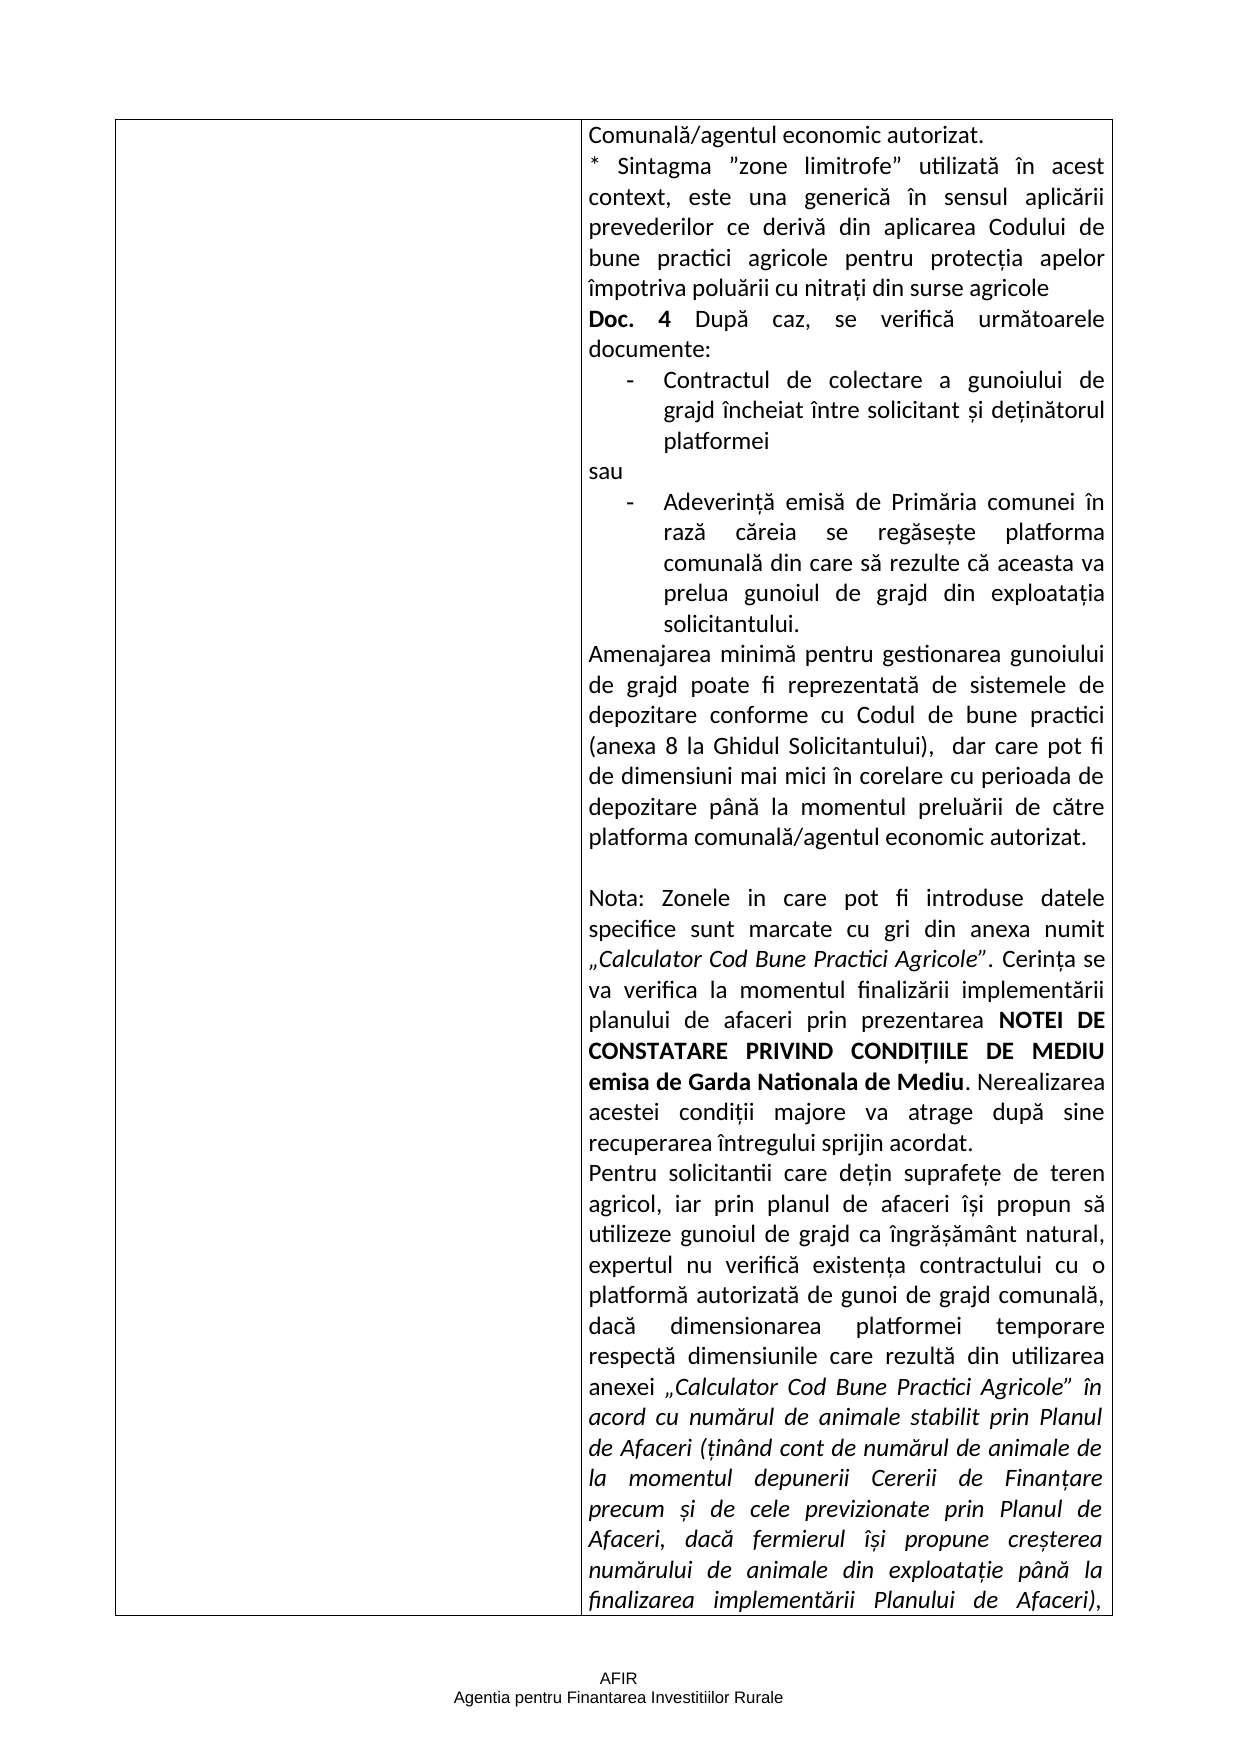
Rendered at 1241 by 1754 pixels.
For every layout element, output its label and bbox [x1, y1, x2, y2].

table_cell [582, 120, 1112, 1615]
table_cell [116, 120, 581, 1615]
